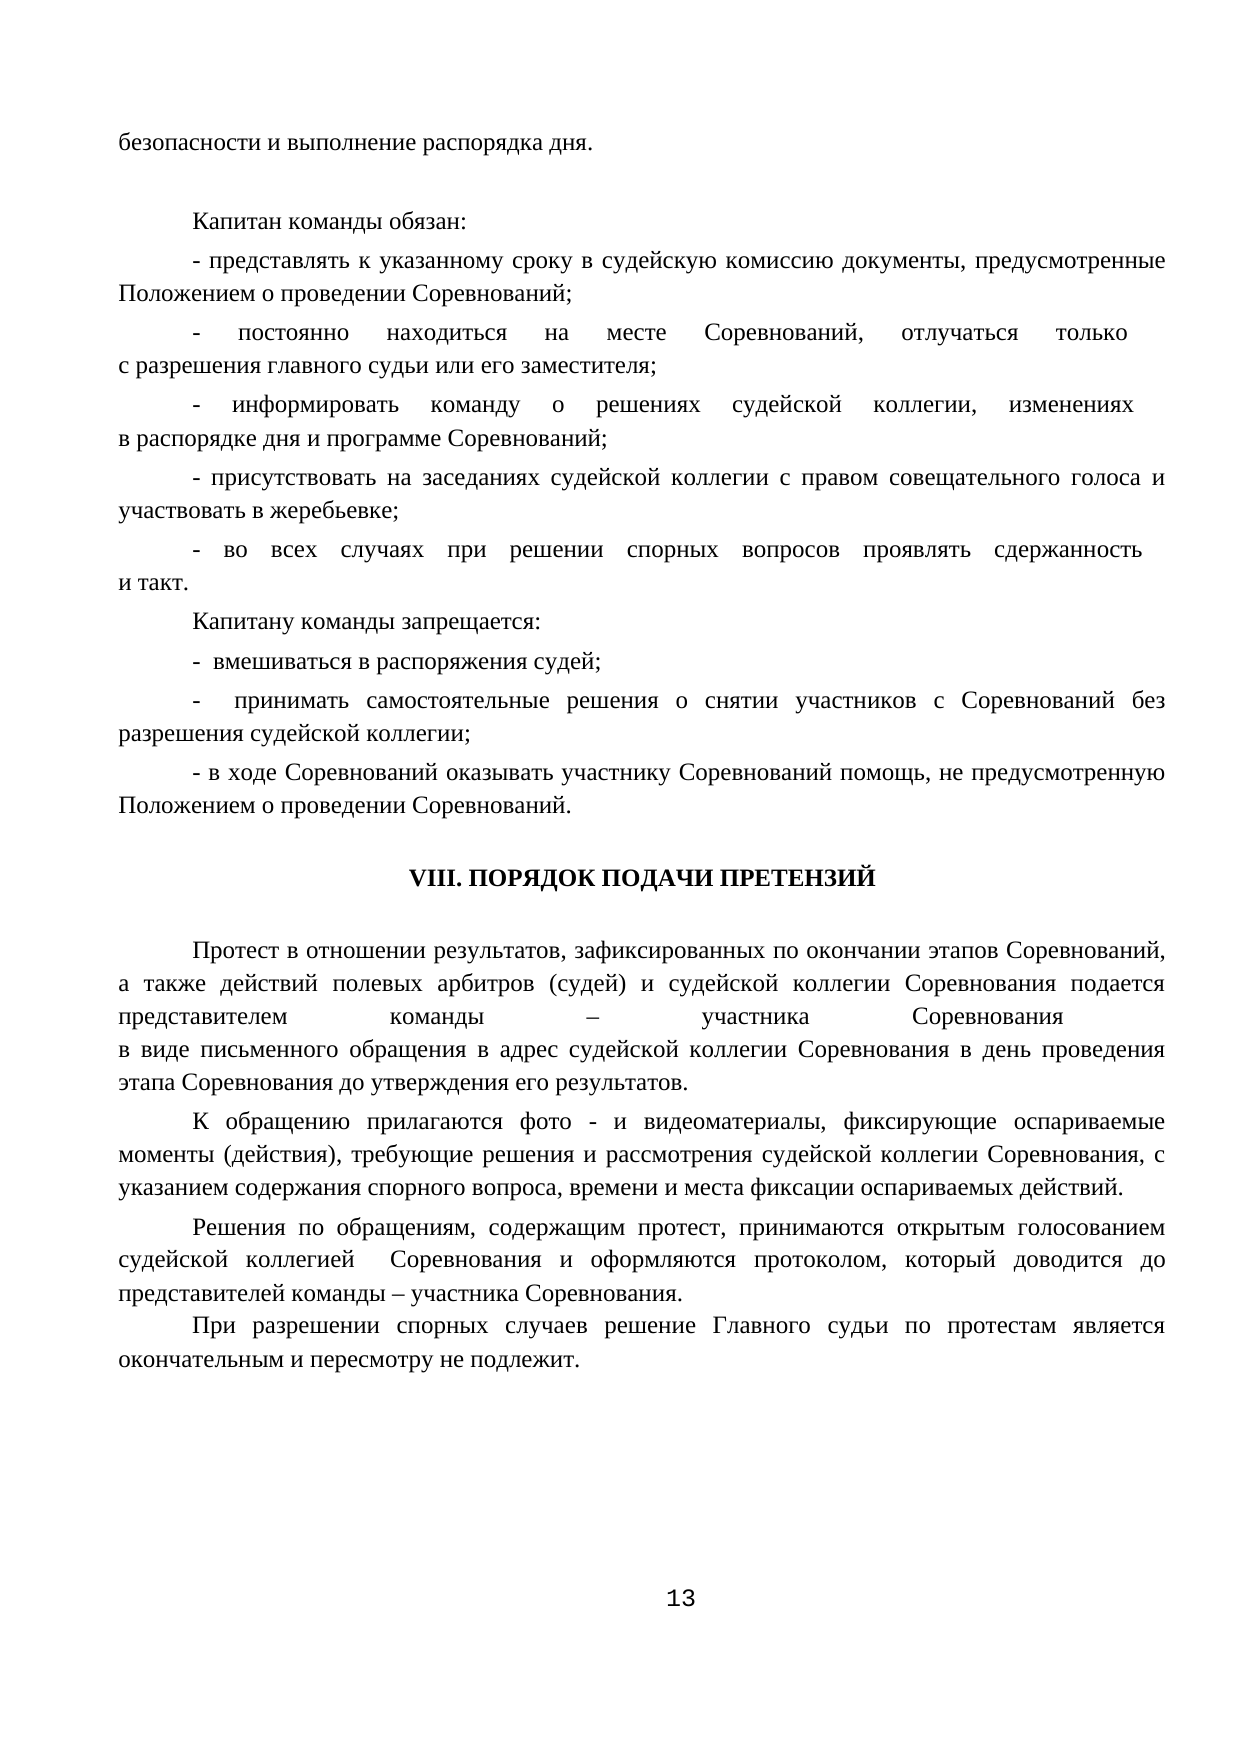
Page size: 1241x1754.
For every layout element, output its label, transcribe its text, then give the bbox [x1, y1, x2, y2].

text Капитан команды обязан: [118, 206, 1166, 234]
text Капитану команды запрещается: [118, 606, 1166, 635]
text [118, 127, 1166, 156]
text - вмешиваться в распоряжения судей; [118, 646, 1166, 674]
text К обращению прилагаются фото - и видеоматериалы, фиксирующие оспариваемые моменты (действия), требующие решения и рассмотрения судейской коллегии Соревнования, с указанием содержания спорного вопроса, времени и места фиксации оспариваемых действий. [118, 1106, 1166, 1201]
text - представлять к указанному сроку в судейскую комиссию документы, предусмотренные Положением о проведении Соревнований; [118, 245, 1166, 307]
text - присутствовать на заседаниях судейской коллегии с правом совещательного голоса и участвовать в жеребьевке; [118, 462, 1166, 524]
text - информировать команду о решениях судейской коллегии, изменениях в распорядке дня и программе Соревнований; [118, 389, 1166, 451]
text При разрешении спорных случаев решение Главного судьи по протестам является окончательным и пересмотру не подлежит. [118, 1311, 1166, 1372]
text - постоянно находиться на месте Соревнований, отлучаться только с разрешения главного судьи или его заместителя; [118, 317, 1166, 379]
text Протест в отношении результатов, зафиксированных по окончании этапов Соревнований, а также действий полевых арбитров (судей) и судейской коллегии Соревнования подается представителем команды – участника Соревнования в виде письменного обращения в адрес судейской коллегии Соревнования в день проведения этапа Соревнования до утверждения его результатов. [118, 935, 1166, 1096]
text - во всех случаях при решении спорных вопросов проявлять сдержанность и такт. [118, 534, 1166, 596]
text - принимать самостоятельные решения о снятии участников с Соревнований без разрешения судейской коллегии; [118, 685, 1166, 747]
text Решения по обращениям, содержащим протест, принимаются открытым голосованием судейской коллегией Соревнования и оформляются протоколом, который доводится до представителей команды – участника Соревнования. [118, 1212, 1166, 1306]
text VIII. ПОРЯДОК ПОДАЧИ ПРЕТЕНЗИЙ [118, 863, 1166, 891]
text - в ходе Соревнований оказывать участнику Соревнований помощь, не предусмотренную Положением о проведении Соревнований. [118, 757, 1166, 819]
